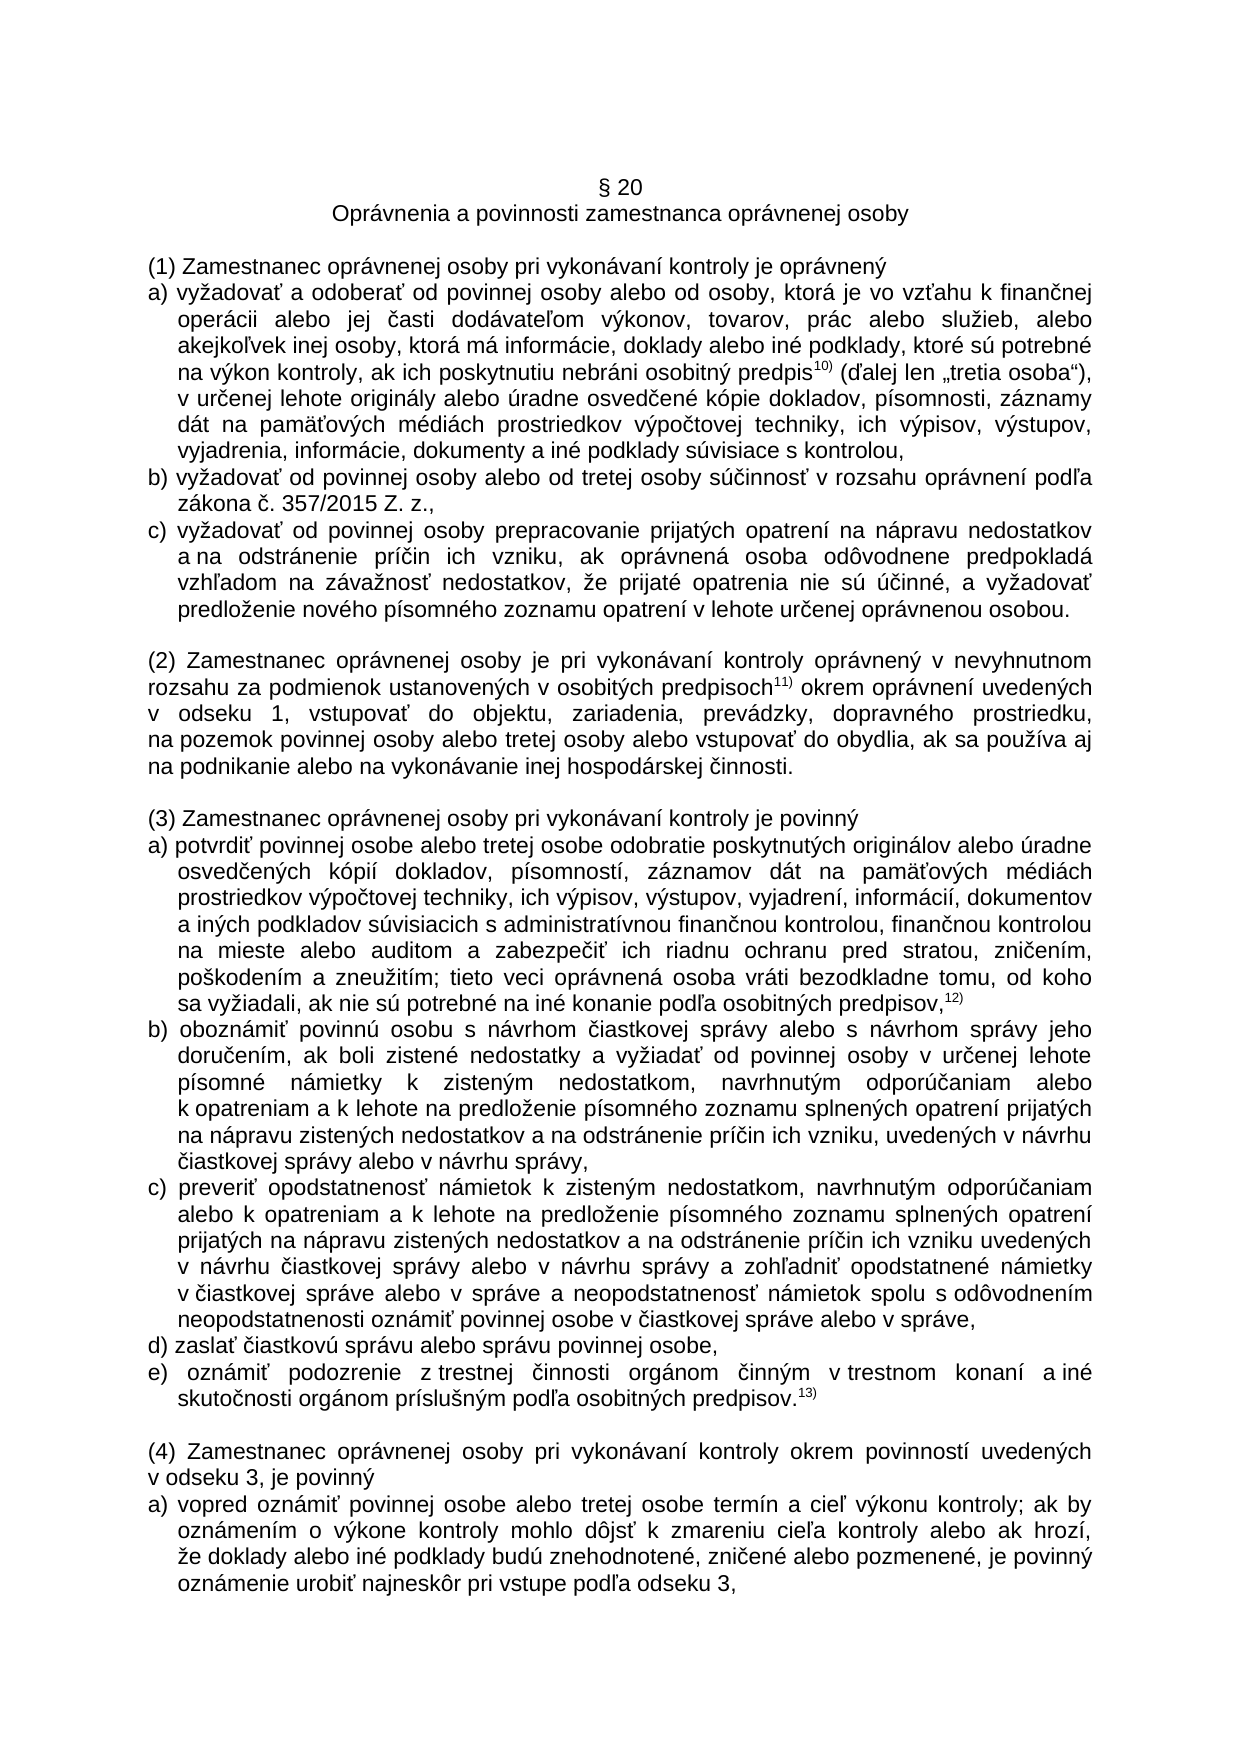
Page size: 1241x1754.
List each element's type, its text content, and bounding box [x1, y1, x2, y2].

text a) vyžadovať a odoberať od povinnej osoby alebo od osoby, ktorá je vo vzťahu k finančnej operácii alebo jej časti dodávateľom výkonov, tovarov, prác alebo služieb, alebo akejkoľvek inej osoby, ktorá má informácie, doklady alebo iné podklady, ktoré sú potrebné na výkon kontroly, ak ich poskytnutiu nebráni osobitný predpis10) (ďalej len „tretia osoba“), v určenej lehote originály alebo úradne osvedčené kópie dokladov, písomnosti, záznamy dát na pamäťových médiách prostriedkov výpočtovej techniky, ich výpisov, výstupov, vyjadrenia, informácie, dokumenty a iné podklady súvisiace s kontrolou, [148, 279, 1093, 464]
text (1) Zamestnanec oprávnenej osoby pri vykonávaní kontroly je oprávnený [148, 253, 1093, 279]
text (4) Zamestnanec oprávnenej osoby pri vykonávaní kontroly okrem povinností uvedených v odseku 3, je povinný [148, 1438, 1093, 1491]
text § 20 [148, 174, 1093, 200]
text (2) Zamestnanec oprávnenej osoby je pri vykonávaní kontroly oprávnený v nevyhnutnom rozsahu za podmienok ustanovených v osobitých predpisoch11) okrem oprávnení uvedených v odseku 1, vstupovať do objektu, zariadenia, prevádzky, dopravného prostriedku, na pozemok povinnej osoby alebo tretej osoby alebo vstupovať do obydlia, ak sa používa aj na podnikanie alebo na vykonávanie inej hospodárskej činnosti. [148, 647, 1093, 779]
text c) vyžadovať od povinnej osoby prepracovanie prijatých opatrení na nápravu nedostatkov a na odstránenie príčin ich vzniku, ak oprávnená osoba odôvodnene predpokladá vzhľadom na závažnosť nedostatkov, že prijaté opatrenia nie sú účinné, a vyžadovať predloženie nového písomného zoznamu opatrení v lehote určenej oprávnenou osobou. [148, 517, 1093, 622]
text b) vyžadovať od povinnej osoby alebo od tretej osoby súčinnosť v rozsahu oprávnení podľa zákona č. 357/2015 Z. z., [148, 464, 1093, 517]
text d) zaslať čiastkovú správu alebo správu povinnej osobe, [148, 1332, 1093, 1359]
text Oprávnenia a povinnosti zamestnanca oprávnenej osoby [148, 200, 1093, 227]
text a) potvrdiť povinnej osobe alebo tretej osobe odobratie poskytnutých originálov alebo úradne osvedčených kópií dokladov, písomností, záznamov dát na pamäťových médiách prostriedkov výpočtovej techniky, ich výpisov, výstupov, vyjadrení, informácií, dokumentov a iných podkladov súvisiacich s administratívnou finančnou kontrolou, finančnou kontrolou na mieste alebo auditom a zabezpečiť ich riadnu ochranu pred stratou, zničením, poškodením a zneužitím; tieto veci oprávnená osoba vráti bezodkladne tomu, od koho sa vyžiadali, ak nie sú potrebné na iné konanie podľa osobitných predpisov,12) [148, 832, 1093, 1016]
text c) preveriť opodstatnenosť námietok k zisteným nedostatkom, navrhnutým odporúčaniam alebo k opatreniam a k lehote na predloženie písomného zoznamu splnených opatrení prijatých na nápravu zistených nedostatkov a na odstránenie príčin ich vzniku uvedených v návrhu čiastkovej správy alebo v návrhu správy a zohľadniť opodstatnené námietky v čiastkovej správe alebo v správe a neopodstatnenosť námietok spolu s odôvodnením neopodstatnenosti oznámiť povinnej osobe v čiastkovej správe alebo v správe, [148, 1174, 1093, 1332]
text b) oboznámiť povinnú osobu s návrhom čiastkovej správy alebo s návrhom správy jeho doručením, ak boli zistené nedostatky a vyžiadať od povinnej osoby v určenej lehote písomné námietky k zisteným nedostatkom, navrhnutým odporúčaniam alebo k opatreniam a k lehote na predloženie písomného zoznamu splnených opatrení prijatých na nápravu zistených nedostatkov a na odstránenie príčin ich vzniku, uvedených v návrhu čiastkovej správy alebo v návrhu správy, [148, 1016, 1093, 1174]
text e) oznámiť podozrenie z trestnej činnosti orgánom činným v trestnom konaní a iné skutočnosti orgánom príslušným podľa osobitných predpisov.13) [148, 1359, 1093, 1411]
text a) vopred oznámiť povinnej osobe alebo tretej osobe termín a cieľ výkonu kontroly; ak by oznámením o výkone kontroly mohlo dôjsť k zmareniu cieľa kontroly alebo ak hrozí, že doklady alebo iné podklady budú znehodnotené, zničené alebo pozmenené, je povinný oznámenie urobiť najneskôr pri vstupe podľa odseku 3, [148, 1491, 1093, 1596]
text (3) Zamestnanec oprávnenej osoby pri vykonávaní kontroly je povinný [148, 805, 1093, 832]
